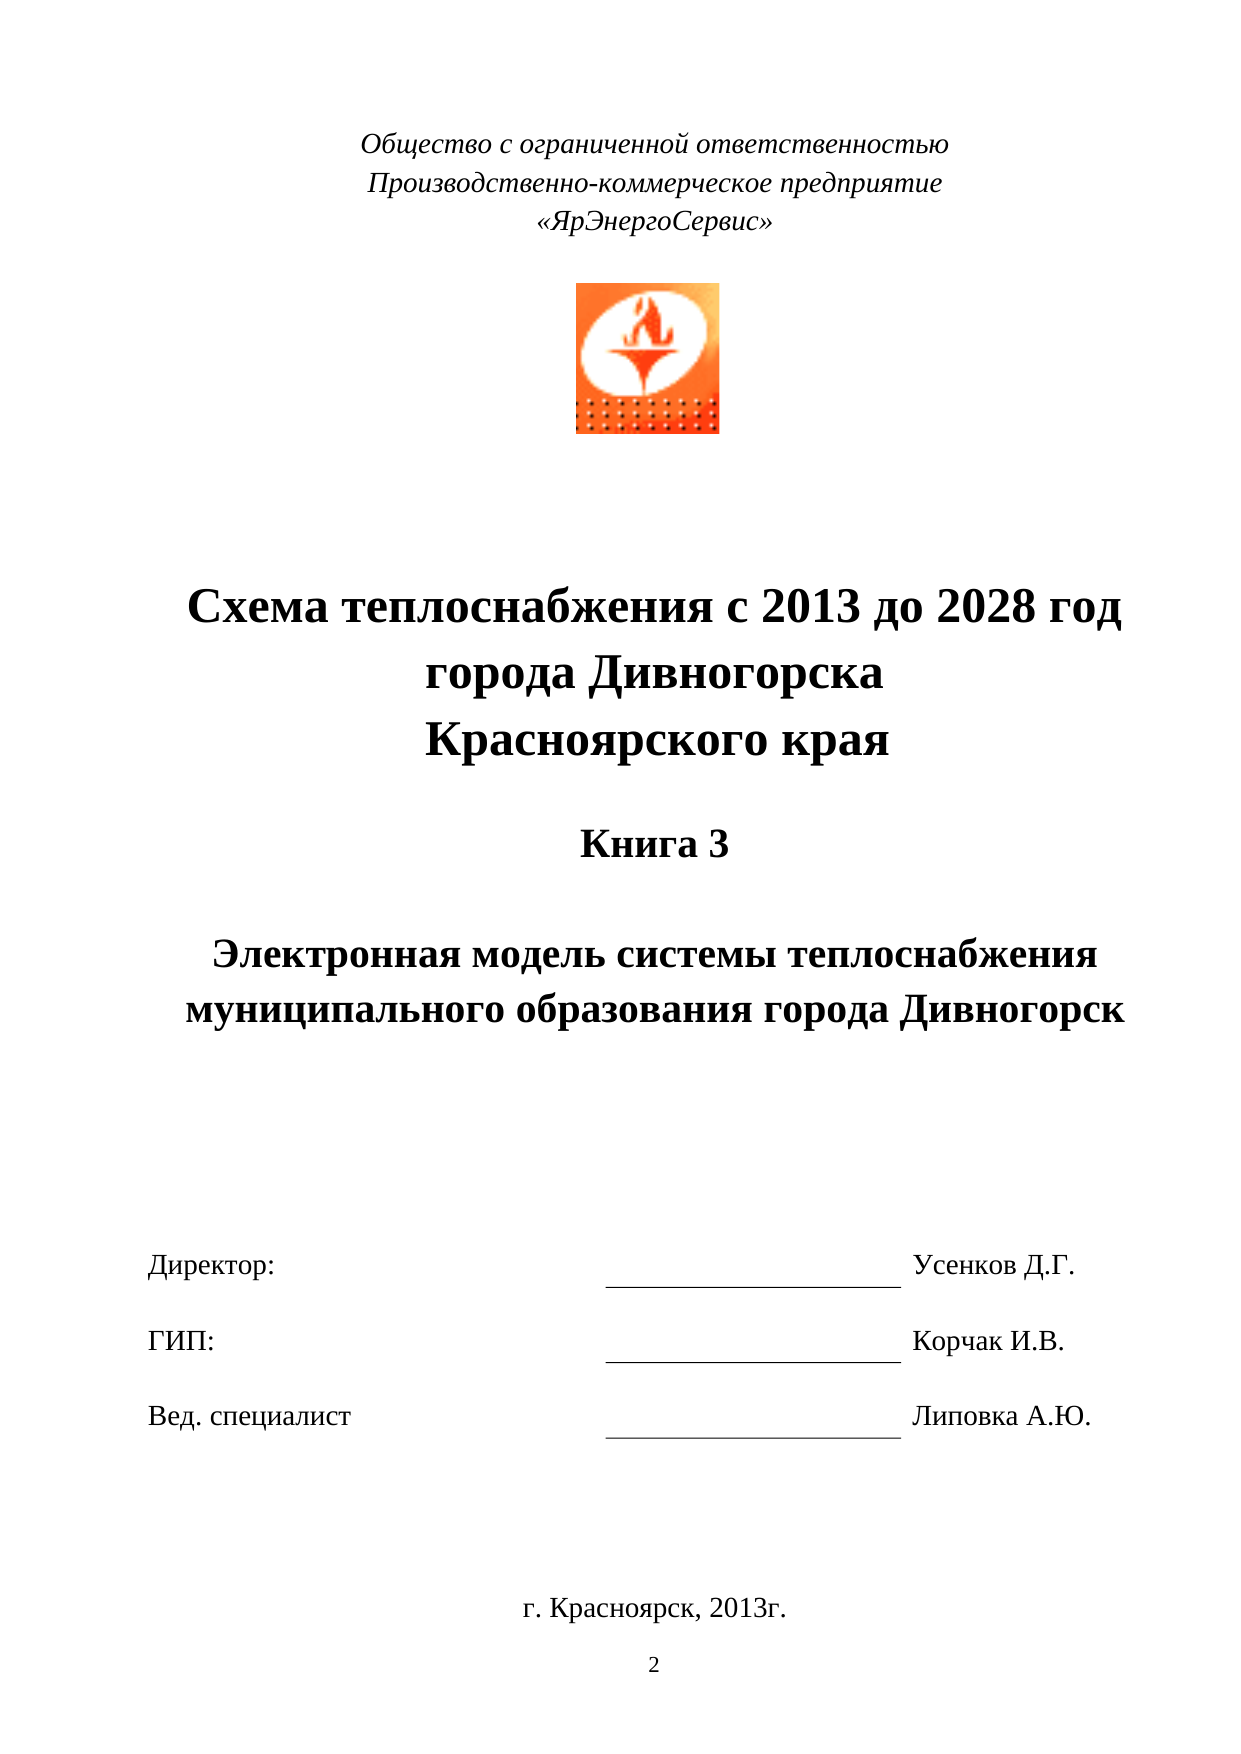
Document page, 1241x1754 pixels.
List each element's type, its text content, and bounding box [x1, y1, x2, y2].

text Вед. специалист Липовка А.Ю. [148, 1398, 1173, 1432]
text Книга 3 [359, 818, 950, 866]
text г. Красноярск, 2013г. [359, 1590, 950, 1623]
text ГИП: Корчак И.В. [148, 1323, 1173, 1356]
text Директор: Усенков Д.Г. [148, 1247, 1173, 1281]
text Схема теплоснабжения с 2013 до 2028 год города Дивногорска Красноярского края [186, 576, 1125, 766]
text Электронная модель системы теплоснабжения муниципального образования города Дивногорск [184, 928, 1125, 1032]
text Общество с ограниченной ответственностью Производственно-коммерческое предприятие [359, 126, 950, 198]
text «ЯрЭнергоСервис» [359, 203, 950, 237]
picture [576, 283, 720, 434]
